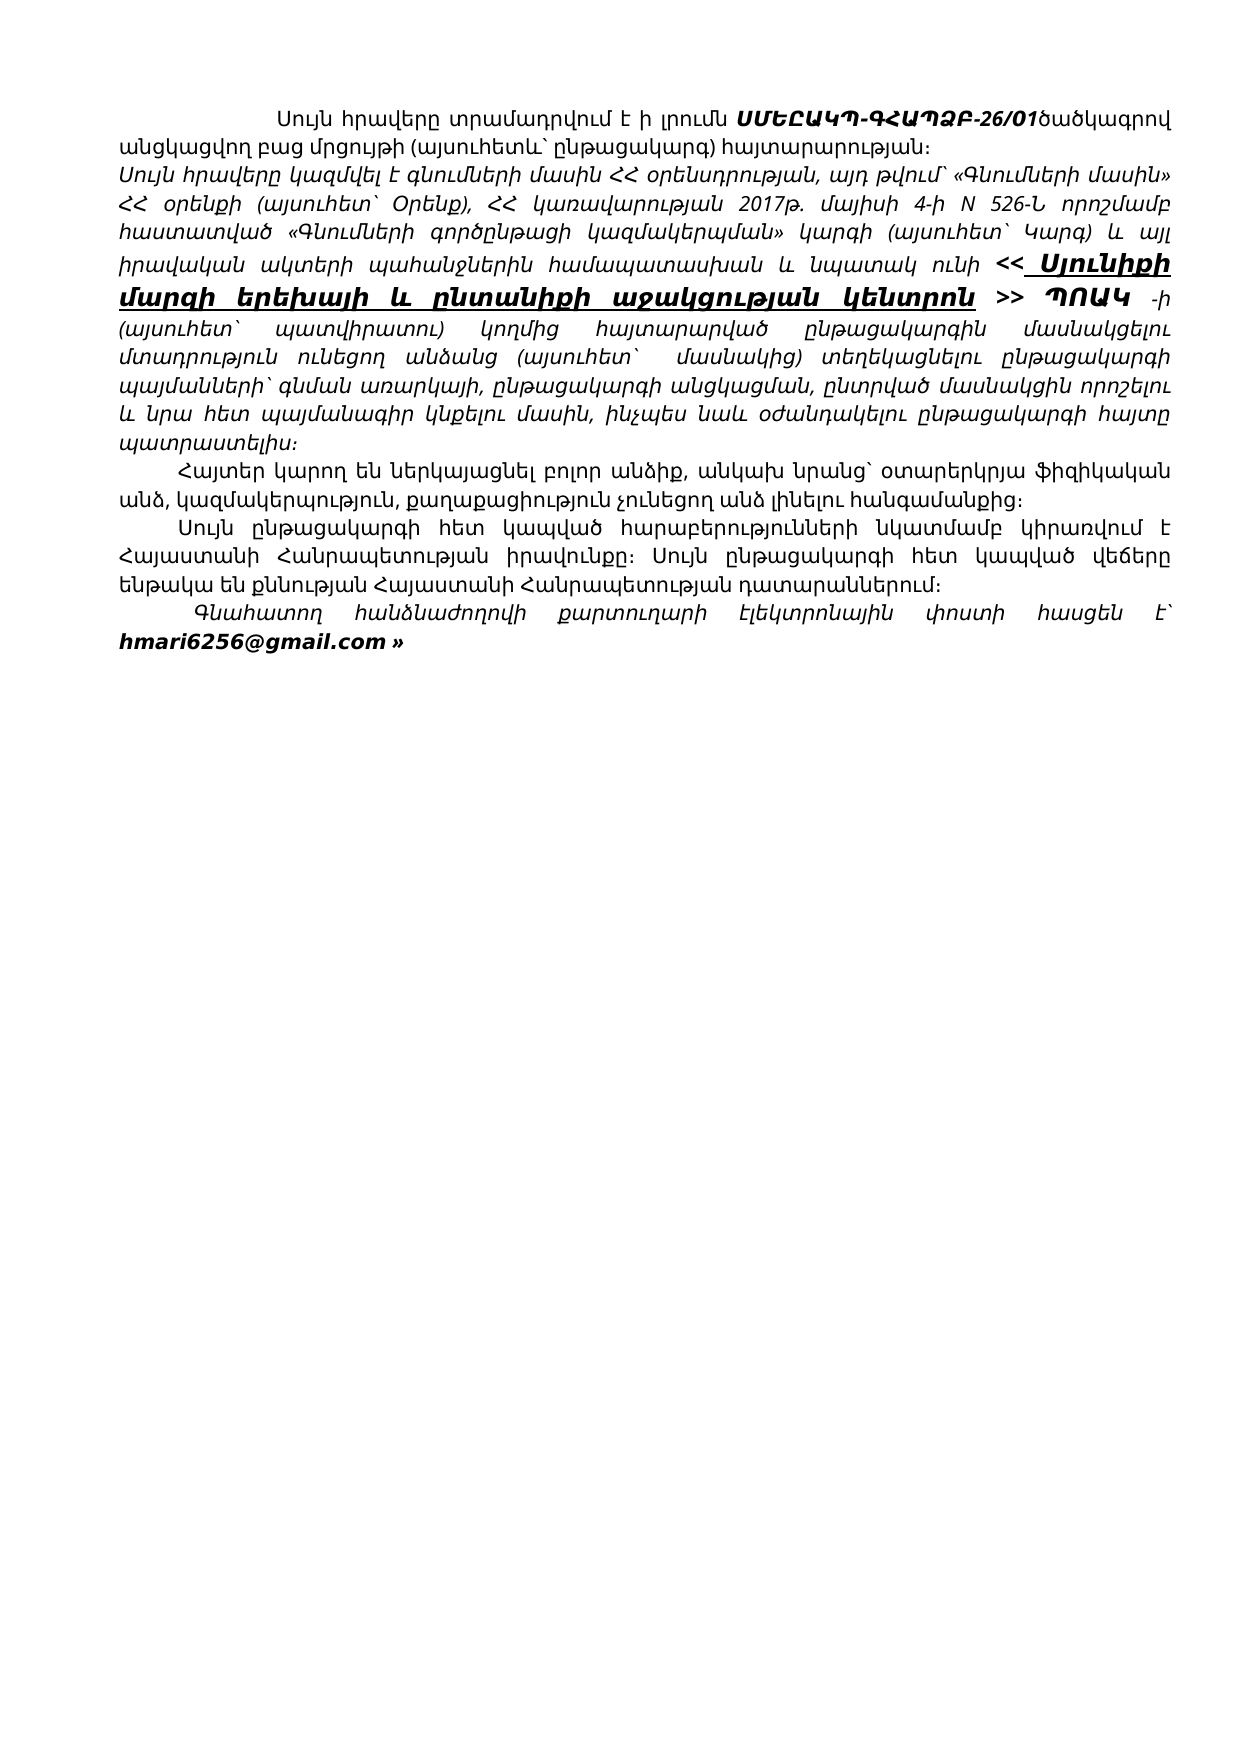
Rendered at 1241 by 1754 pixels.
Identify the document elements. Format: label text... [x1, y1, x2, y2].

text Սույն հրավերը տրամադրվում է ի լրումն ՍՄԵԸԱԿՊ-ԳՀԱՊՁԲ-26/01ծածկագրով անցկացվող բաց մրցույթի (այսուհետև` ընթացակարգ) հայտարարության։ [118, 104, 1171, 161]
text Գնահատող հանձնաժողովի քարտուղարի էլեկտրոնային փոստի հասցեն է` hmari6256@gmail.com » [118, 598, 1171, 655]
text Սույն հրավերը կազմվել է գնումների մասին ՀՀ օրենսդրության, այդ թվում` «Գնումների մասին» ՀՀ օրենքի (այսուհետ` Օրենք), ՀՀ կառավարության 2017թ. մայիսի 4-ի N 526-Ն որոշմամբ հաստատված «Գնումների գործընթացի կազմակերպման» կարգի (այսուհետ` Կարգ) և այլ իրավական ակտերի պահանջներին համապատասխան և նպատակ ունի << Սյունիքի մարզի երեխայի և ընտանիքի աջակցության կենտրոն >> ՊՈԱԿ -ի (այսուհետ` պատվիրատու) կողմից հայտարարված ընթացակարգին մասնակցելու մտադրություն ունեցող անձանց (այսուհետ` մասնակից) տեղեկացնելու ընթացակարգի պայմանների` գնման առարկայի, ընթացակարգի անցկացման, ընտրված մասնակցին որոշելու և նրա հետ պայմանագիր կնքելու մասին, ինչպես նաև օժանդակելու ընթացակարգի հայտը պատրաստելիս։ [118, 161, 1171, 456]
text Սույն ընթացակարգի հետ կապված հարաբերությունների նկատմամբ կիրառվում է Հայաստանի Հանրապետության իրավունքը։ Սույն ընթացակարգի հետ կապված վեճերը ենթակա են քննության Հայաստանի Հանրապետության դատարաններում։ [118, 513, 1171, 598]
text Հայտեր կարող են ներկայացնել բոլոր անձիք, անկախ նրանց` օտարերկրյա ֆիզիկական անձ, կազմակերպություն, քաղաքացիություն չունեցող անձ լինելու հանգամանքից։ [118, 456, 1171, 513]
